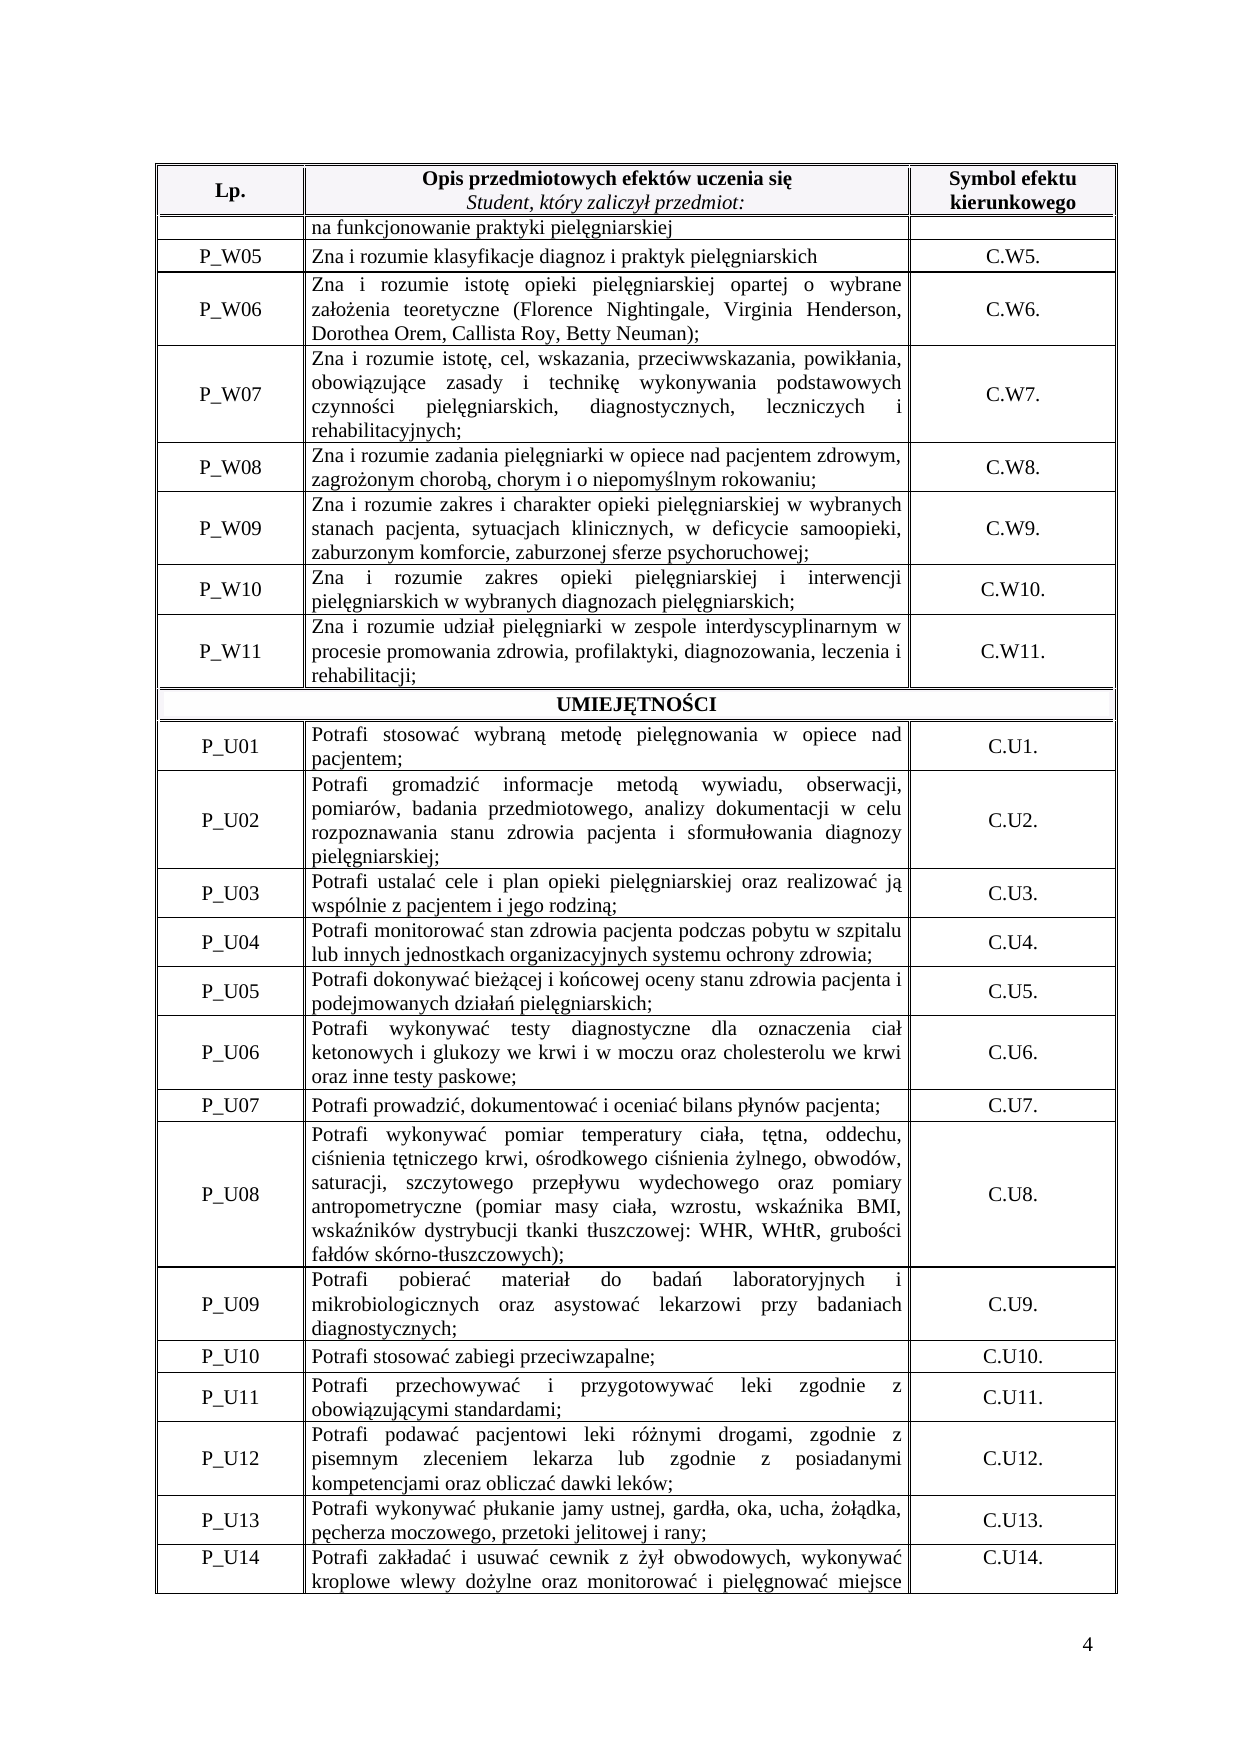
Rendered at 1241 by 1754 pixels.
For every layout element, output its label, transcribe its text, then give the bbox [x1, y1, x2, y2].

table_cell P_U13 [158, 1496, 303, 1544]
table_cell P_U05 [158, 967, 303, 1015]
table_cell P_U04 [158, 918, 303, 966]
table_cell Potrafi podawać pacjentowi leki różnymi drogami, zgodnie z pisemnym zleceniem lekarza lub zgodnie z posiadanymi kompetencjami oraz obliczać dawki leków; [306, 1422, 908, 1494]
table_cell Potrafi wykonywać pomiar temperatury ciała, tętna, oddechu, ciśnienia tętniczego krwi, ośrodkowego ciśnienia żylnego, obwodów, saturacji, szczytowego przepływu wydechowego oraz pomiary antropometryczne (pomiar masy ciała, wzrostu, wskaźnika BMI, wskaźników dystrybucji tkanki tłuszczowej: WHR, WHtR, grubości fałdów skórno-tłuszczowych); [306, 1122, 908, 1266]
table_cell C.W5. [911, 240, 1115, 271]
table_cell P_W11 [158, 615, 303, 687]
table_cell C.W6. [911, 273, 1115, 344]
table_cell Zna i rozumie zakres opieki pielęgniarskiej i interwencji pielęgniarskich w wybranych diagnozach pielęgniarskich; [306, 565, 908, 613]
table_cell Potrafi monitorować stan zdrowia pacjenta podczas pobytu w szpitalu lub innych jednostkach organizacyjnych systemu ochrony zdrowia; [306, 918, 908, 966]
table_cell C.U9. [911, 1268, 1115, 1339]
table_cell C.U11. [911, 1373, 1115, 1421]
table_cell C.U13. [911, 1496, 1115, 1544]
table_cell P_W07 [158, 346, 303, 442]
table_cell P_U14 [158, 1545, 303, 1593]
table_cell Zna i rozumie istotę, cel, wskazania, przeciwwskazania, powikłania, obowiązujące zasady i technikę wykonywania podstawowych czynności pielęgniarskich, diagnostycznych, leczniczych i rehabilitacyjnych; [306, 346, 908, 442]
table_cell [306, 1545, 908, 1593]
table_cell Zna i rozumie udział pielęgniarki w zespole interdyscyplinarnym w procesie promowania zdrowia, profilaktyki, diagnozowania, leczenia i rehabilitacji; [306, 615, 908, 687]
table_cell C.U3. [911, 869, 1115, 917]
table_cell C.U7. [911, 1090, 1115, 1121]
table_cell UMIEJĘTNOŚCI [158, 687, 1115, 719]
table_cell P_U02 [158, 771, 303, 868]
table_cell Zna i rozumie istotę opieki pielęgniarskiej opartej o wybrane założenia teoretyczne (Florence Nightingale, Virginia Henderson, Dorothea Orem, Callista Roy, Betty Neuman); [306, 273, 908, 344]
table_cell P_U09 [158, 1268, 303, 1339]
table_cell Potrafi ustalać cele i plan opieki pielęgniarskiej oraz realizować ją wspólnie z pacjentem i jego rodziną; [306, 869, 908, 917]
table_cell Potrafi gromadzić informacje metodą wywiadu, obserwacji, pomiarów, badania przedmiotowego, analizy dokumentacji w celu rozpoznawania stanu zdrowia pacjenta i sformułowania diagnozy pielęgniarskiej; [306, 771, 908, 868]
table_cell Potrafi pobierać materiał do badań laboratoryjnych i mikrobiologicznych oraz asystować lekarzowi przy badaniach diagnostycznych; [306, 1268, 908, 1339]
table_cell C.U2. [911, 771, 1115, 868]
table_cell C.W11. [911, 615, 1115, 687]
table_cell P_W09 [158, 492, 303, 564]
table_cell Potrafi stosować zabiegi przeciwzapalne; [306, 1341, 908, 1372]
table_cell P_W04 [158, 214, 303, 239]
table_cell Zna i rozumie klasyfikacje diagnoz i praktyk pielęgniarskich [306, 240, 908, 271]
table_cell P_U11 [158, 1373, 303, 1421]
table_cell C.U1. [910, 719, 1116, 770]
table_cell C.W7. [911, 346, 1115, 442]
table_cell P_U07 [158, 1090, 303, 1121]
table_cell Potrafi przechowywać i przygotowywać leki zgodnie z obowiązującymi standardami; [306, 1373, 908, 1421]
table_cell P_W08 [158, 443, 303, 491]
table_cell C.W8. [911, 443, 1115, 491]
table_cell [306, 217, 908, 239]
table_cell C.U5. [911, 967, 1115, 1015]
table_cell C.U4. [911, 918, 1115, 966]
table_cell Potrafi prowadzić, dokumentować i oceniać bilans płynów pacjenta; [306, 1090, 908, 1121]
table_cell Potrafi dokonywać bieżącej i końcowej oceny stanu zdrowia pacjenta i podejmowanych działań pielęgniarskich; [306, 967, 908, 1015]
table_cell P_U08 [158, 1122, 303, 1266]
table_cell P_U12 [158, 1422, 303, 1494]
table_cell P_W06 [158, 273, 303, 344]
table_header Opis przedmiotowych efektów uczenia się Student, który zaliczył przedmiot: [304, 166, 909, 214]
table_cell Zna i rozumie zadania pielęgniarki w opiece nad pacjentem zdrowym, zagrożonym chorobą, chorym i o niepomyślnym rokowaniu; [306, 443, 908, 491]
table_cell P_U03 [158, 869, 303, 917]
table_cell C.U14. [911, 1545, 1115, 1593]
table_cell C.W9. [911, 492, 1115, 564]
table_cell Potrafi stosować wybraną metodę pielęgnowania w opiece nad pacjentem; [306, 722, 908, 770]
table_cell C.U8. [911, 1122, 1115, 1266]
table_cell C.U12. [911, 1422, 1115, 1494]
table_cell Potrafi wykonywać testy diagnostyczne dla oznaczenia ciał ketonowych i glukozy we krwi i w moczu oraz cholesterolu we krwi oraz inne testy paskowe; [306, 1016, 908, 1088]
table_cell P_W10 [158, 565, 303, 613]
table_cell P_U01 [156, 719, 304, 770]
table_cell C.U10. [911, 1341, 1115, 1372]
table_cell C.W4. [911, 214, 1115, 239]
table_header Symbol efektu kierunkowego [910, 166, 1115, 214]
table_cell P_W05 [158, 240, 303, 271]
table_cell C.U6. [911, 1016, 1115, 1088]
table_header Lp. [158, 166, 304, 214]
table_cell Zna i rozumie zakres i charakter opieki pielęgniarskiej w wybranych stanach pacjenta, sytuacjach klinicznych, w deficycie samoopieki, zaburzonym komforcie, zaburzonej sferze psychoruchowej; [306, 492, 908, 564]
table_cell Potrafi wykonywać płukanie jamy ustnej, gardła, oka, ucha, żołądka, pęcherza moczowego, przetoki jelitowej i rany; [306, 1496, 908, 1544]
table_cell P_U06 [158, 1016, 303, 1088]
table_cell P_U10 [158, 1341, 303, 1372]
table_cell C.W10. [911, 565, 1115, 613]
